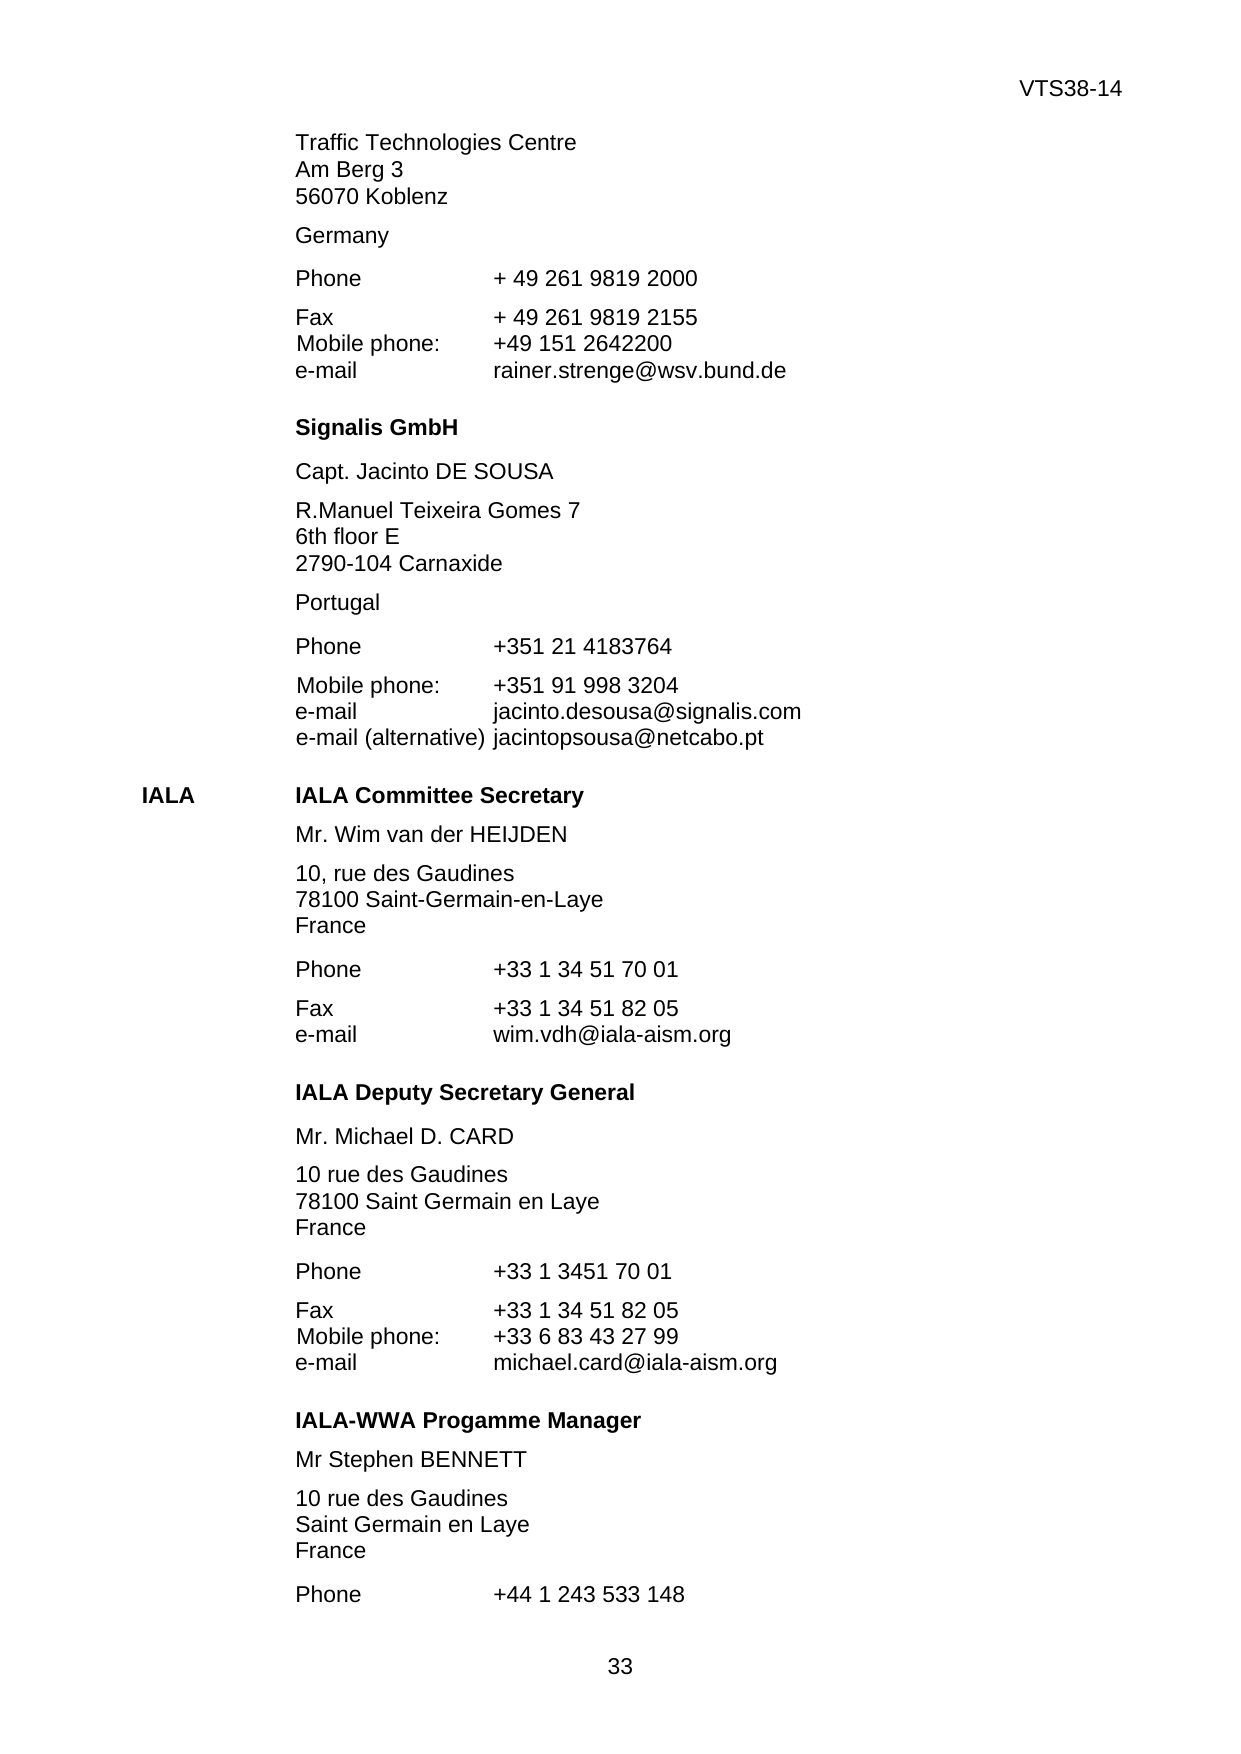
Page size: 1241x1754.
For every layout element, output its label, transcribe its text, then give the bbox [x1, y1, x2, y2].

text e-mail (alternative) jacintopsousa@netcabo.pt [118, 724, 1122, 751]
text Mr. Wim van der HEIJDEN [118, 821, 1122, 847]
text Saint Germain en Laye [118, 1511, 1122, 1537]
text Portugal [118, 589, 1122, 616]
text Phone +33 1 34 51 70 01 [118, 956, 1122, 982]
text Mobile phone: +49 151 2642200 [118, 330, 1122, 357]
text Phone +44 1 243 533 148 [118, 1581, 1122, 1607]
text e-mail wim.vdh@iala-aism.org [118, 1021, 1122, 1047]
text 78100 Saint-Germain-en-Laye [118, 886, 1122, 912]
text Mr. Michael D. CARD [118, 1123, 1122, 1149]
text Mobile phone: +33 6 83 43 27 99 [118, 1323, 1122, 1349]
text e-mail michael.card@iala-aism.org [118, 1349, 1122, 1376]
text R.Manuel Teixeira Gomes 7 [118, 497, 1122, 523]
text Phone +33 1 3451 70 01 [118, 1258, 1122, 1284]
text 56070 Koblenz [118, 183, 1122, 209]
text Capt. Jacinto DE SOUSA [118, 458, 1122, 484]
text IALA Deputy Secretary General [118, 1079, 1122, 1105]
text Signalis GmbH [118, 414, 1122, 441]
text Traffic Technologies Centre [118, 129, 1122, 156]
text 78100 Saint Germain en Laye [118, 1188, 1122, 1214]
text Fax + 49 261 9819 2155 [118, 304, 1122, 330]
text Phone + 49 261 9819 2000 [118, 265, 1122, 291]
text Fax +33 1 34 51 82 05 [118, 1297, 1122, 1323]
text 10 rue des Gaudines [118, 1484, 1122, 1511]
text Mobile phone: +351 91 998 3204 [118, 672, 1122, 698]
text IALA IALA Committee Secretary [118, 782, 1122, 808]
text e-mail jacinto.desousa@signalis.com [118, 698, 1122, 724]
text 10 rue des Gaudines [118, 1161, 1122, 1188]
text Germany [118, 222, 1122, 248]
text Am Berg 3 [118, 156, 1122, 182]
text e-mail rainer.strenge@wsv.bund.de [118, 357, 1122, 383]
text Fax +33 1 34 51 82 05 [118, 995, 1122, 1021]
text Phone +351 21 4183764 [118, 633, 1122, 659]
text 2790-104 Carnaxide [118, 550, 1122, 577]
text Mr Stephen BENNETT [118, 1446, 1122, 1472]
text France [118, 1214, 1122, 1241]
text France [118, 1537, 1122, 1564]
text IALA-WWA Progamme Manager [118, 1407, 1122, 1433]
text France [118, 912, 1122, 939]
text 10, rue des Gaudines [118, 860, 1122, 886]
text 6th floor E [118, 523, 1122, 550]
